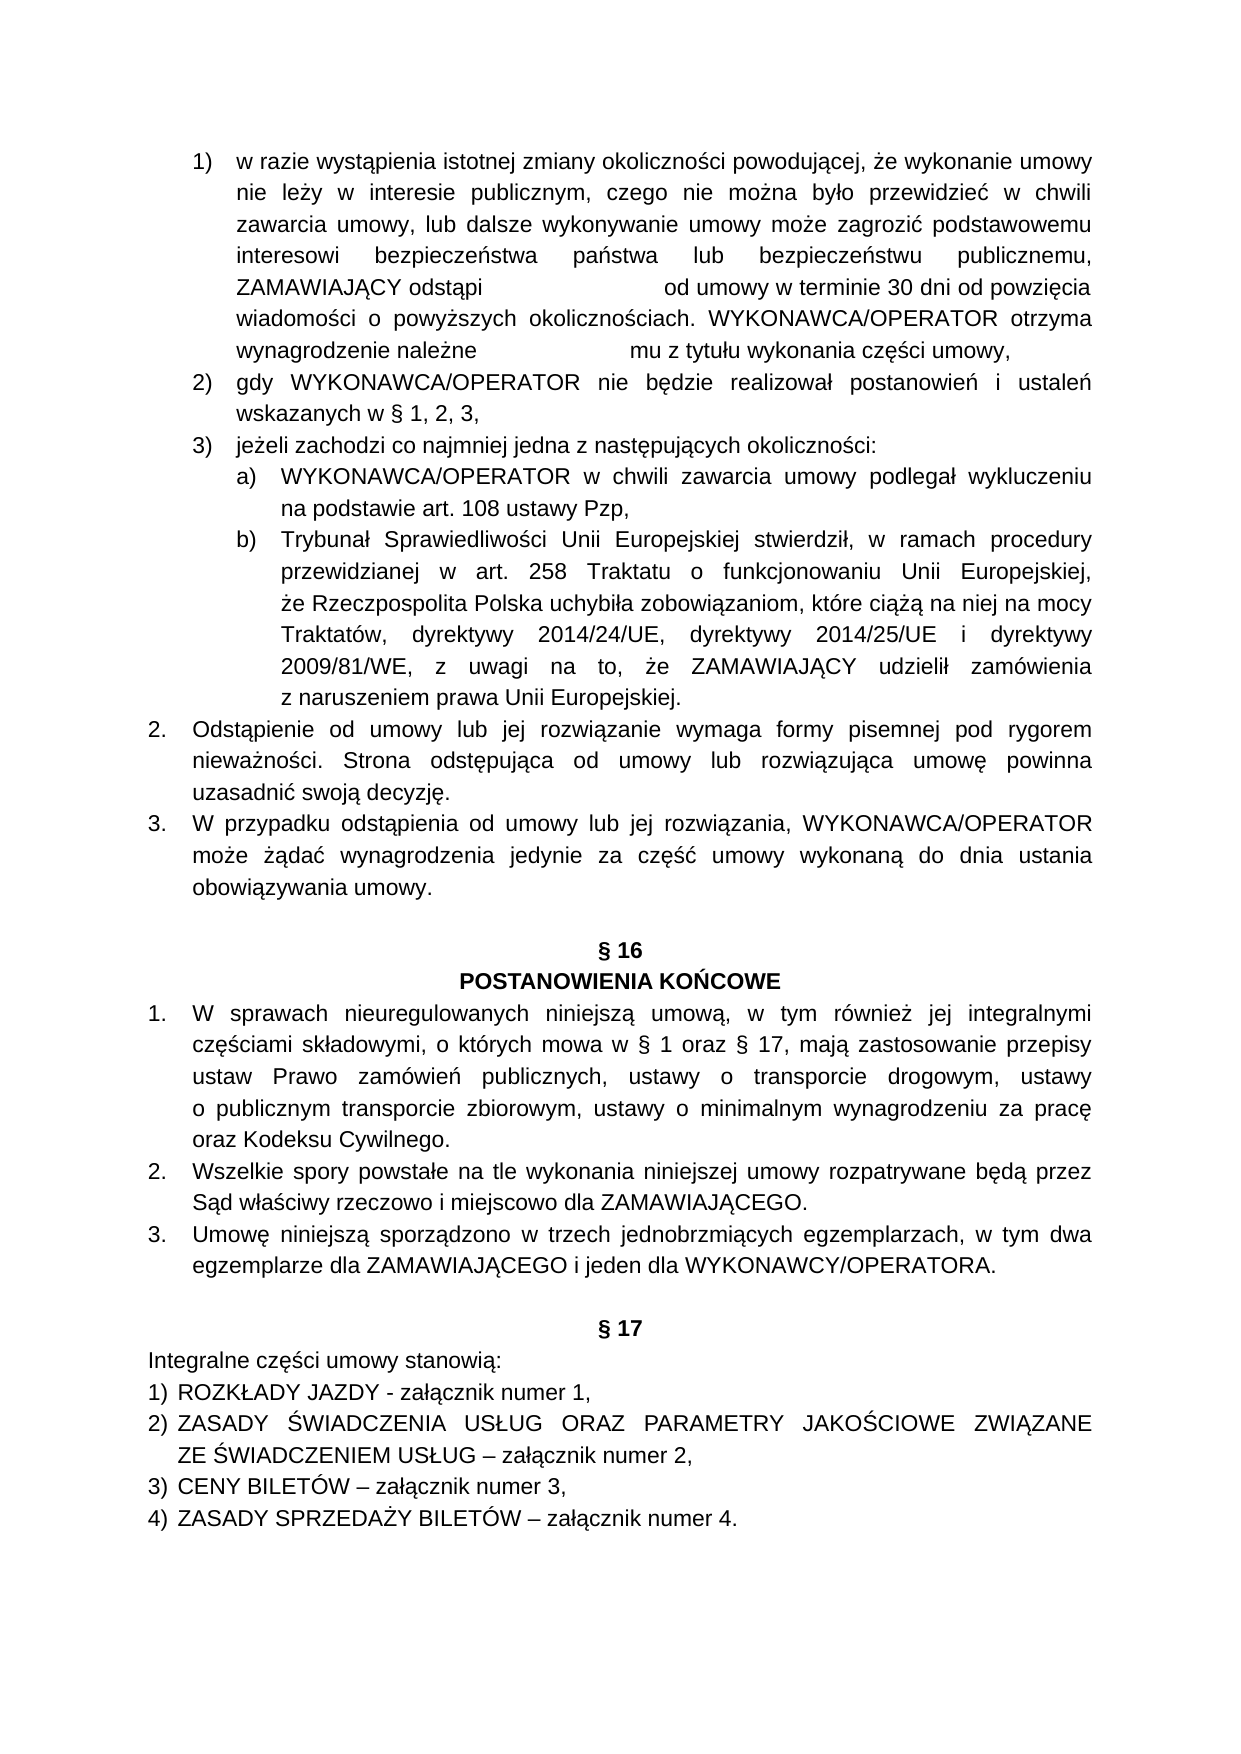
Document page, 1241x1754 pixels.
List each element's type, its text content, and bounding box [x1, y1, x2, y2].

text Integralne części umowy stanowią: [148, 1347, 1093, 1373]
list gdy WYKONAWCA/OPERATOR nie będzie realizował postanowień i ustaleń wskazanych w § 1, 2, 3, [192, 368, 1093, 426]
text POSTANOWIENIA KOŃCOWE [148, 968, 1093, 994]
list jeżeli zachodzi co najmniej jedna z następujących okoliczności: [192, 432, 1093, 458]
list ZASADY ŚWIADCZENIA USŁUG ORAZ PARAMETRY JAKOŚCIOWE ZWIĄZANE ZE ŚWIADCZENIEM USŁUG – załącznik numer 2, [148, 1410, 1093, 1468]
list ZASADY SPRZEDAŻY BILETÓW – załącznik numer 4. [148, 1505, 1093, 1531]
text § 17 [148, 1315, 1093, 1342]
list Trybunał Sprawiedliwości Unii Europejskiej stwierdził, w ramach procedury przewidzianej w art. 258 Traktatu o funkcjonowaniu Unii Europejskiej, że Rzeczpospolita Polska uchybiła zobowiązaniom, które ciążą na niej na mocy Traktatów, dyrektywy 2014/24/UE, dyrektywy 2014/25/UE i dyrektywy 2009/81/WE, z uwagi na to, że ZAMAWIAJĄCY udzielił zamówienia z naruszeniem prawa Unii Europejskiej. [236, 526, 1093, 711]
list W przypadku odstąpienia od umowy lub jej rozwiązania, WYKONAWCA/OPERATOR może żądać wynagrodzenia jedynie za część umowy wykonaną do dnia ustania obowiązywania umowy. [148, 810, 1093, 900]
list CENY BILETÓW – załącznik numer 3, [148, 1473, 1093, 1499]
text § 16 [148, 937, 1093, 963]
list Odstąpienie od umowy lub jej rozwiązanie wymaga formy pisemnej pod rygorem nieważności. Strona odstępująca od umowy lub rozwiązująca umowę powinna uzasadnić swoją decyzję. [148, 716, 1093, 805]
list ROZKŁADY JAZDY - załącznik numer 1, [148, 1378, 1093, 1405]
list W sprawach nieuregulowanych niniejszą umową, w tym również jej integralnymi częściami składowymi, o których mowa w § 1 oraz § 17, mają zastosowanie przepisy ustaw Prawo zamówień publicznych, ustawy o transporcie drogowym, ustawy o publicznym transporcie zbiorowym, ustawy o minimalnym wynagrodzeniu za pracę oraz Kodeksu Cywilnego. [148, 1000, 1093, 1152]
list WYKONAWCA/OPERATOR w chwili zawarcia umowy podlegał wykluczeniu na podstawie art. 108 ustawy Pzp, [236, 463, 1093, 521]
list Wszelkie spory powstałe na tle wykonania niniejszej umowy rozpatrywane będą przez Sąd właściwy rzeczowo i miejscowo dla ZAMAWIAJĄCEGO. [148, 1158, 1093, 1216]
list w razie wystąpienia istotnej zmiany okoliczności powodującej, że wykonanie umowy nie leży w interesie publicznym, czego nie można było przewidzieć w chwili zawarcia umowy, lub dalsze wykonywanie umowy może zagrozić podstawowemu interesowi bezpieczeństwa państwa lub bezpieczeństwu publicznemu, ZAMAWIAJĄCY odstąpi od umowy w terminie 30 dni od powzięcia wiadomości o powyższych okolicznościach. WYKONAWCA/OPERATOR otrzyma wynagrodzenie należne mu z tytułu wykonania części umowy, [192, 148, 1093, 363]
list Umowę niniejszą sporządzono w trzech jednobrzmiących egzemplarzach, w tym dwa egzemplarze dla ZAMAWIAJĄCEGO i jeden dla WYKONAWCY/OPERATORA. [148, 1221, 1093, 1279]
